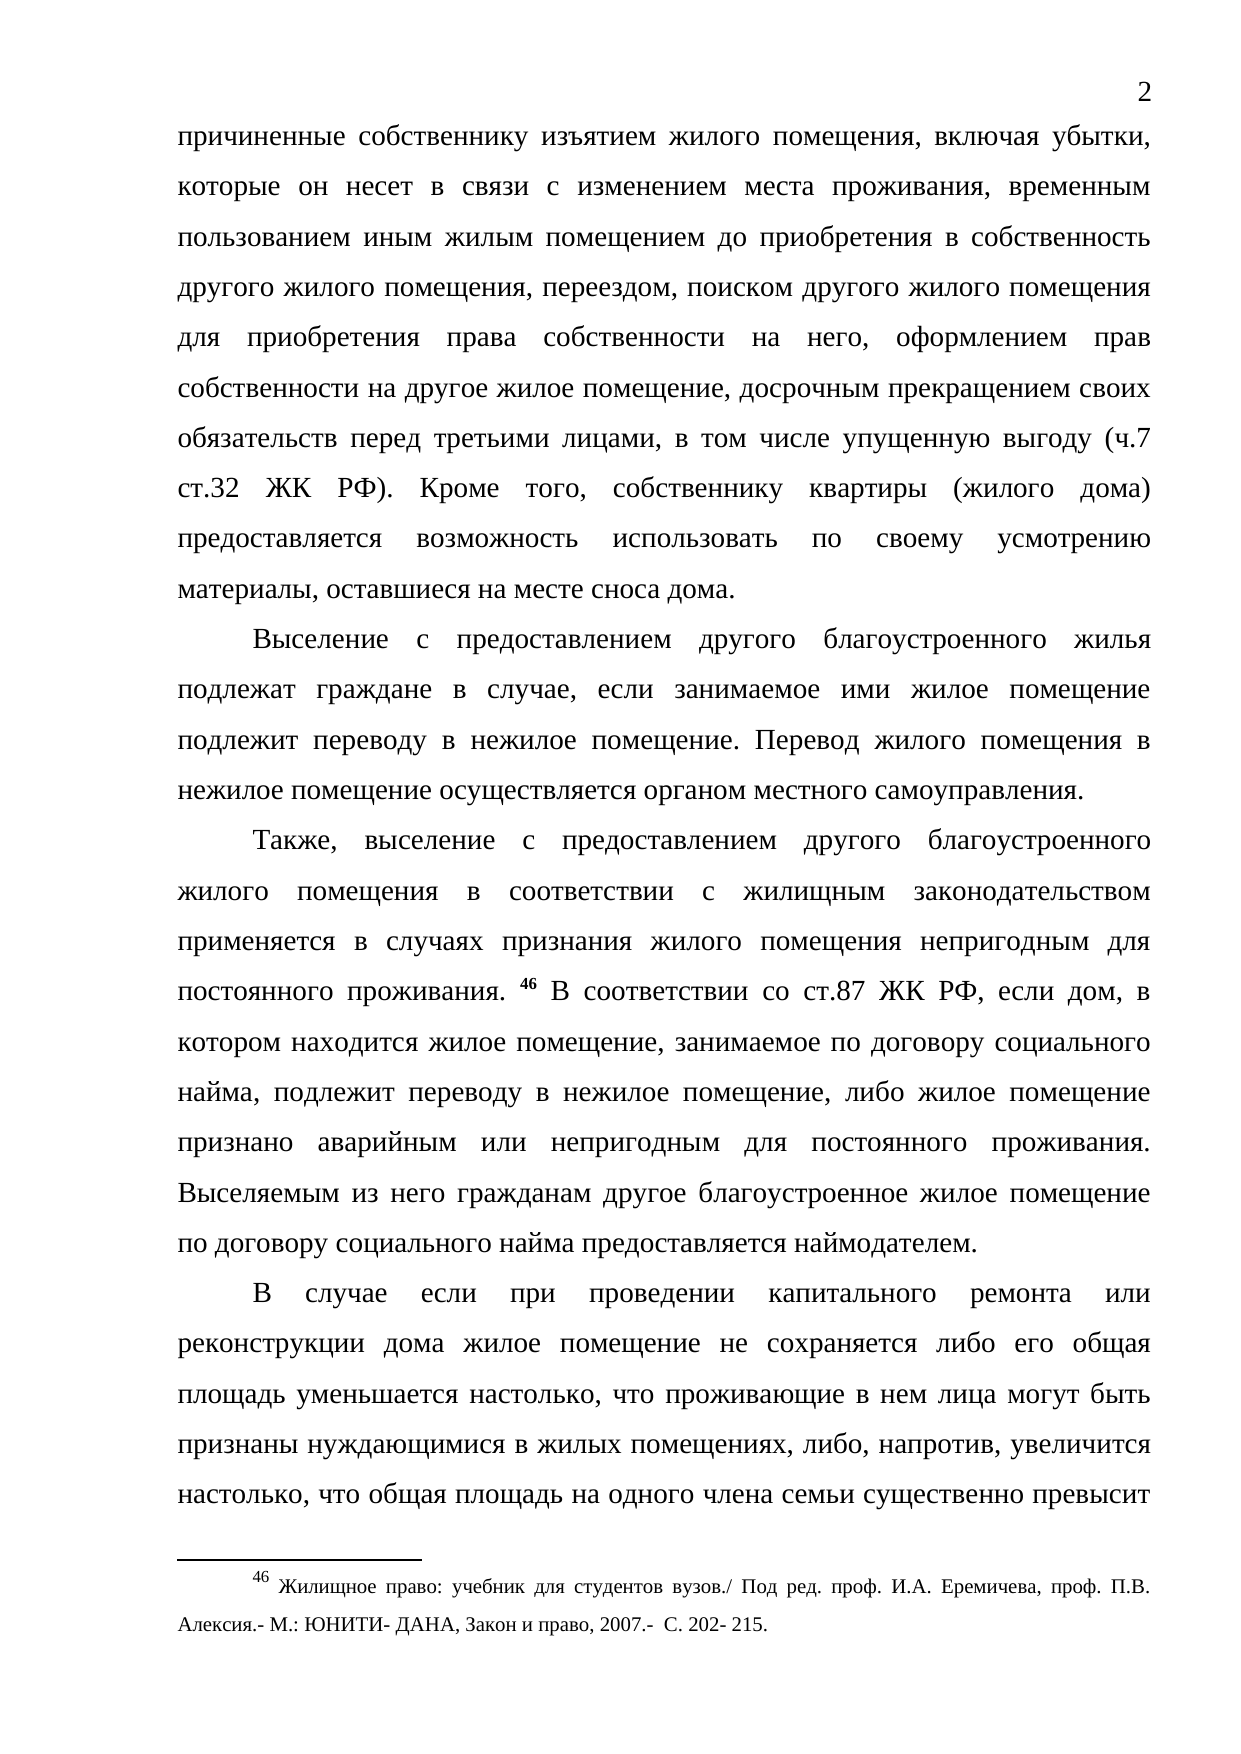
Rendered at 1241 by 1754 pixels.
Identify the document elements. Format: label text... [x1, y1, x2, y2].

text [177, 1275, 1152, 1510]
text Также, выселение с предоставлением другого благоустроенного жилого помещения в соответствии с жилищным законодательством применяется в случаях признания жилого помещения непригодным для постоянного проживания. В соответствии со ст.87 ЖК РФ, если дом, в котором находится жилое помещение, занимаемое по договору социального найма, подлежит переводу в нежилое помещение, либо жилое помещение признано аварийным или непригодным для постоянного проживания. Выселяемым из него гражданам другое благоустроенное жилое помещение по договору социального найма предоставляется наймодателем. [177, 822, 1152, 1258]
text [177, 118, 1152, 604]
text Выселение с предоставлением другого благоустроенного жилья подлежат граждане в случае, если занимаемое ими жилое помещение подлежит переводу в нежилое помещение. Перевод жилого помещения в нежилое помещение осуществляется органом местного самоуправления. [177, 621, 1152, 806]
